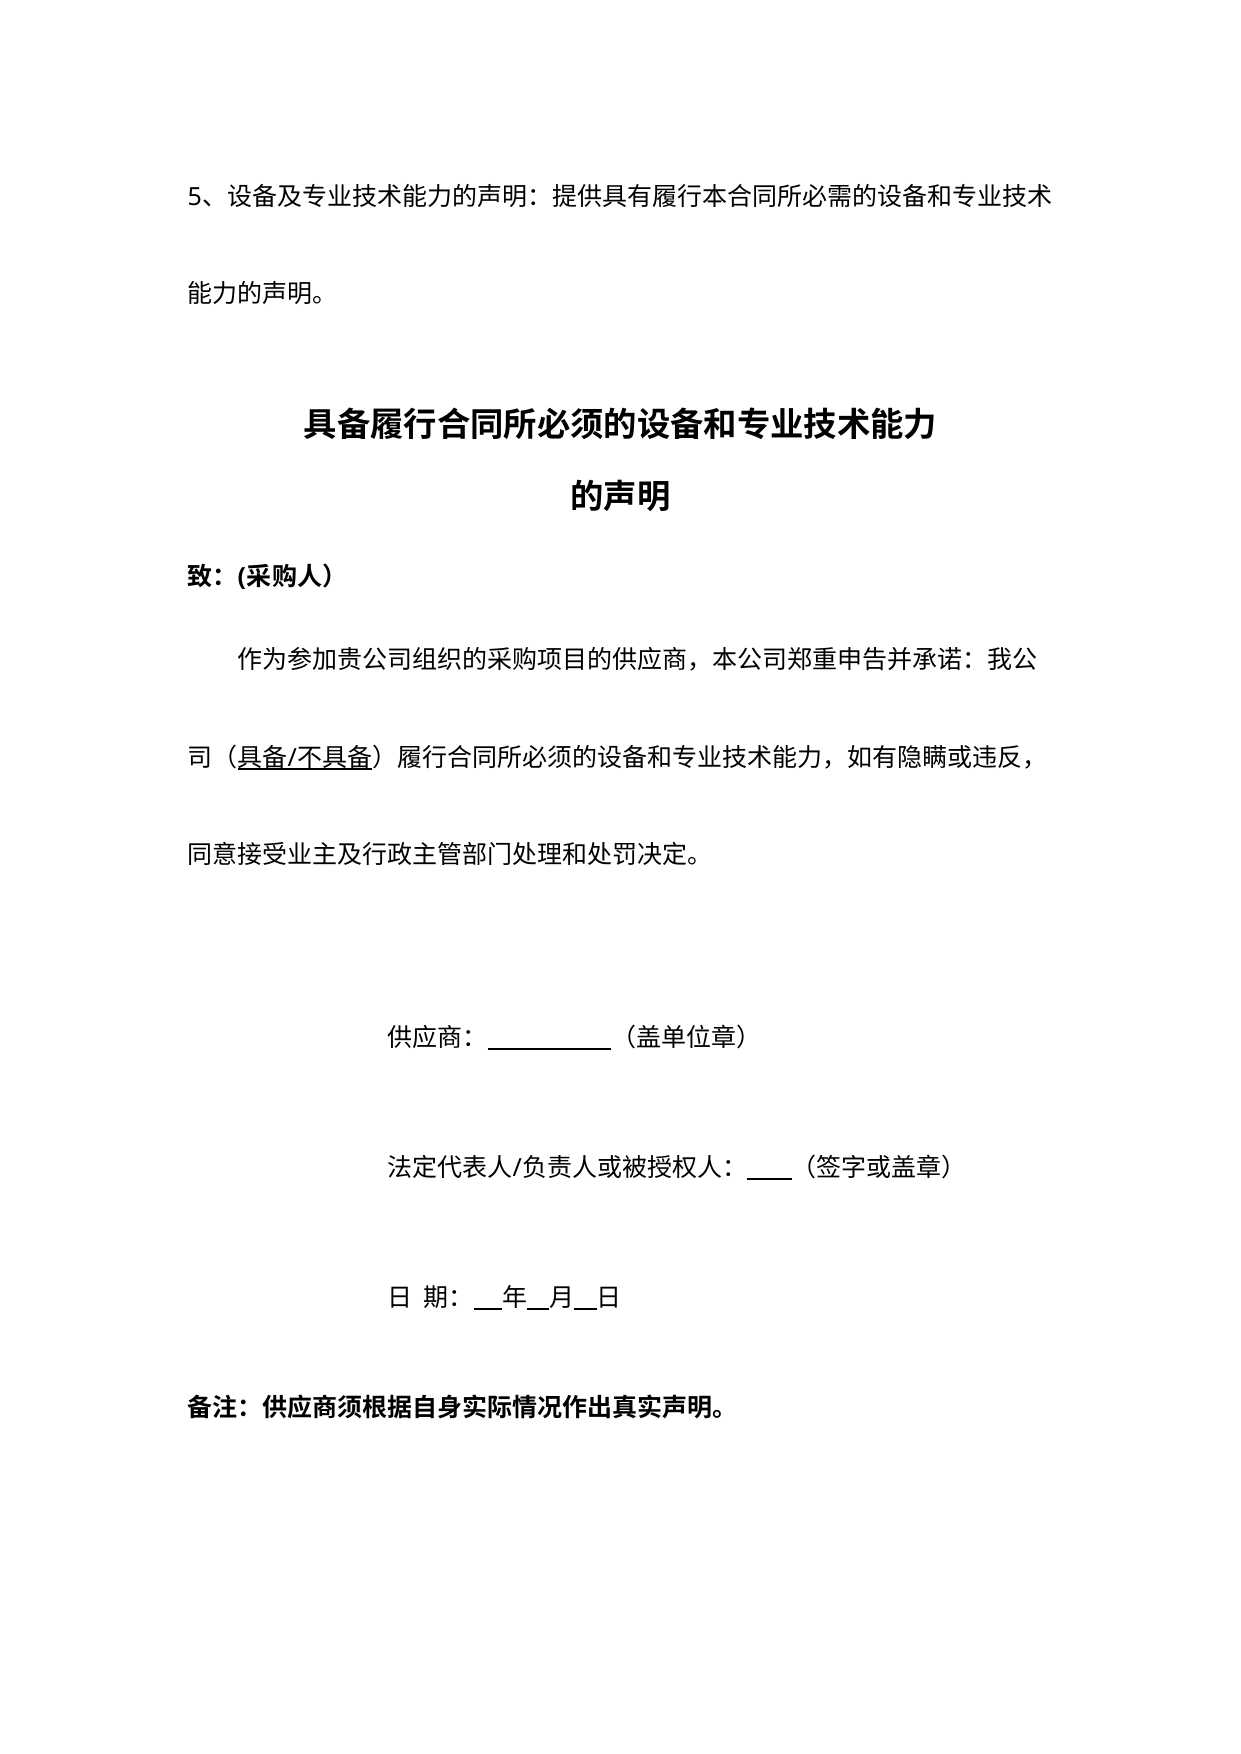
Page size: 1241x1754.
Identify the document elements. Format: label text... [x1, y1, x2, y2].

text 日 期： 年 月 日 [187, 1263, 1009, 1328]
text 法定代表人/负责人或被授权人： （签字或盖章） [187, 1133, 1009, 1198]
text 具备履行合同所必须的设备和专业技术能力 [187, 398, 1053, 446]
text 的声明 [187, 470, 1053, 518]
text 致：(采购人） [187, 542, 1053, 607]
text 供应商： （盖单位章） [187, 1003, 1003, 1068]
text 5、设备及专业技术能力的声明：提供具有履行本合同所必需的设备和专业技术能力的声明。 [187, 162, 1053, 324]
text 作为参加贵公司组织的采购项目的供应商，本公司郑重申告并承诺：我公司（具备/不具备）履行合同所必须的设备和专业技术能力，如有隐瞒或违反，同意接受业主及行政主管部门处理和处罚决定。 [187, 626, 1053, 886]
text 备注：供应商须根据自身实际情况作出真实声明。 [187, 1373, 1053, 1438]
